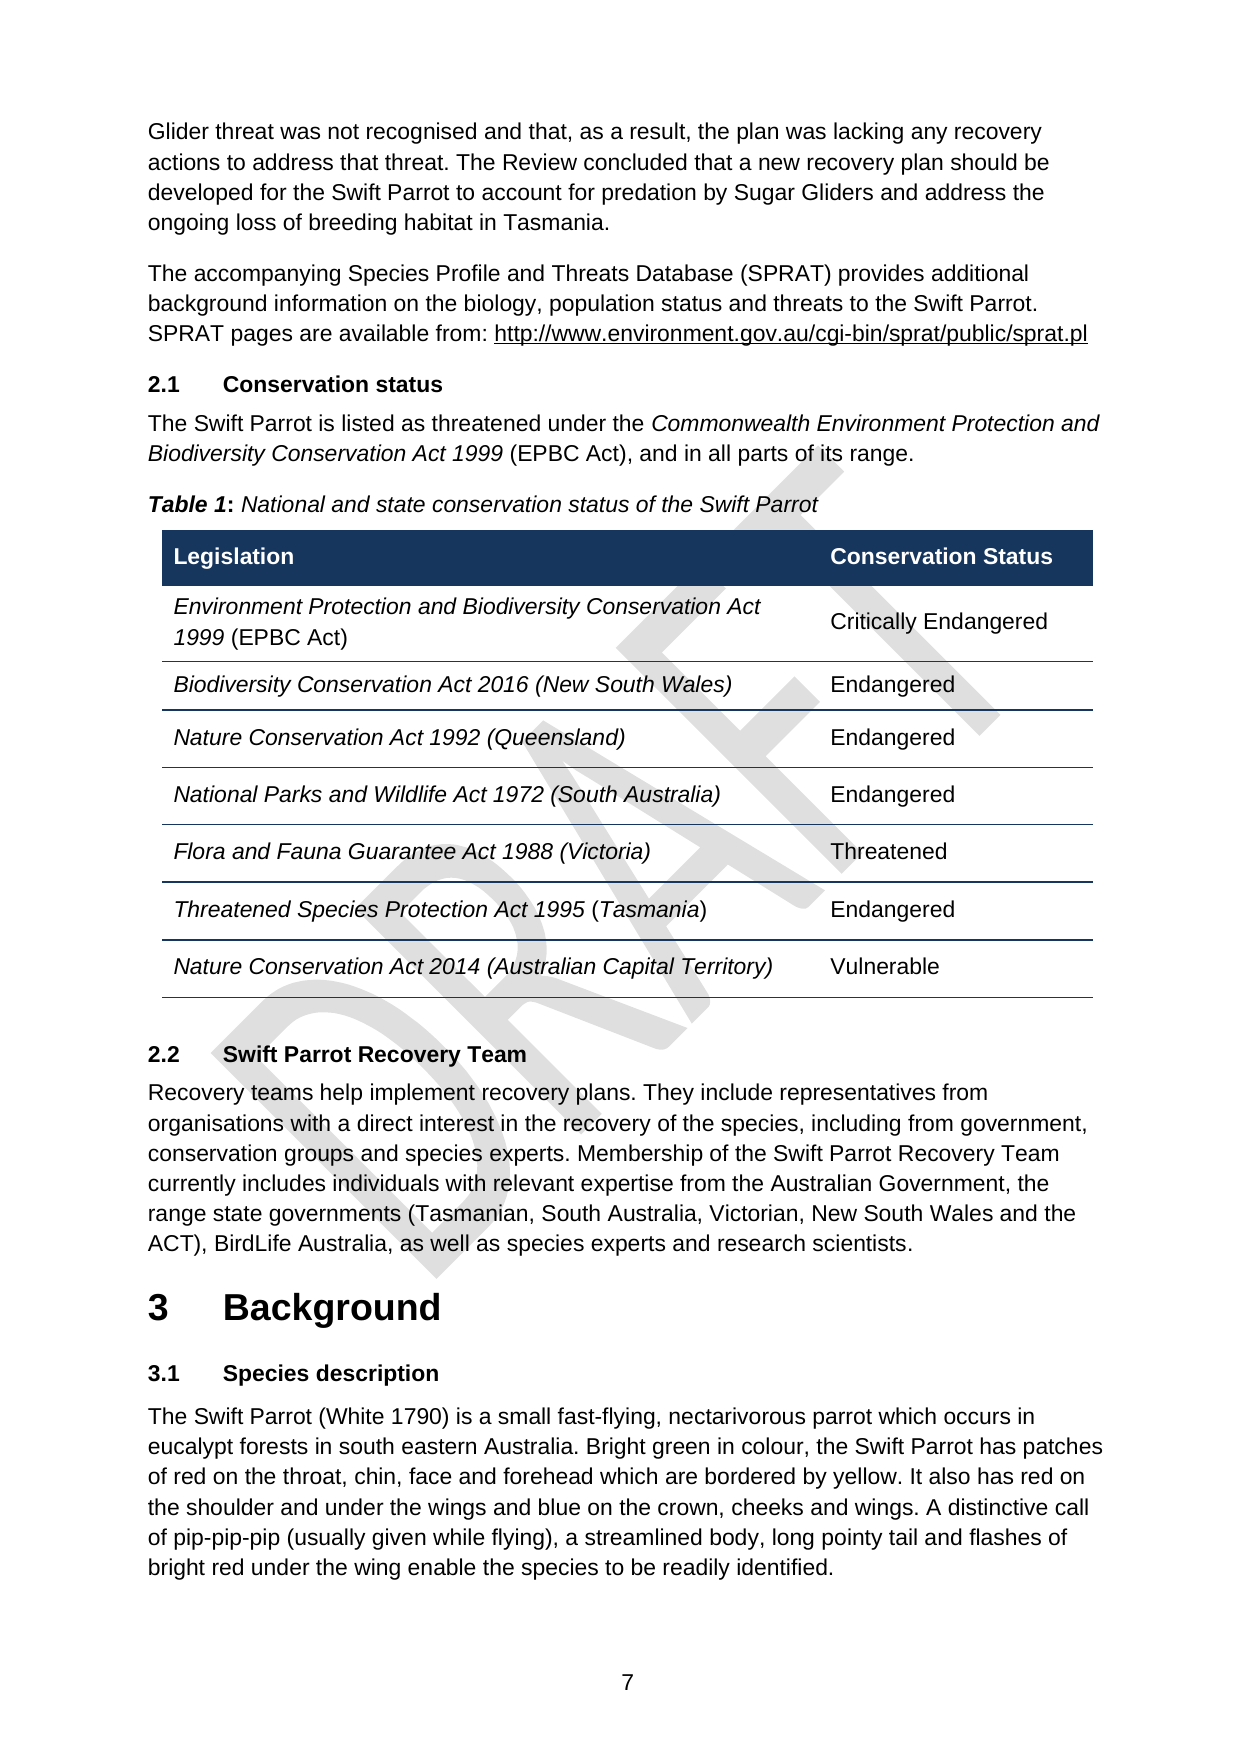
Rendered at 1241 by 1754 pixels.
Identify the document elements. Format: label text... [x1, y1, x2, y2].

table_cell Nature Conservation Act 1992 (Queensland) [162, 711, 819, 767]
text 3.1 Species description [148, 1360, 1107, 1387]
table_cell Vulnerable [819, 941, 1093, 997]
table_cell Endangered [819, 883, 1093, 939]
text 2.2 Swift Parrot Recovery Team [148, 1041, 1107, 1067]
table_cell National Parks and Wildlife Act 1972 (South Australia) [162, 768, 819, 823]
table_cell Endangered [819, 711, 1093, 767]
text The accompanying Species Profile and Threats Database (SPRAT) provides additional background information on the biology, population status and threats to the Swift Parrot. SPRAT pages are available from: http://www.environment.gov.au/cgi-bin/sprat/public/sprat.pl [148, 260, 1107, 347]
table_cell Endangered [819, 768, 1093, 823]
table_cell Flora and Fauna Guarantee Act 1988 (Victoria) [162, 825, 819, 881]
text The Swift Parrot (White 1790) is a small fast-flying, nectarivorous parrot which occurs in eucalypt forests in south eastern Australia. Bright green in colour, the Swift Parrot has patches of red on the throat, chin, face and forehead which are bordered by yellow. It also has red on the shoulder and under the wings and blue on the crown, cheeks and wings. A distinctive call of pip-pip-pip (usually given while flying), a streamlined body, long pointy tail and flashes of bright red under the wing enable the species to be readily identified. [148, 1403, 1107, 1580]
text The Swift Parrot is listed as threatened under the Commonwealth Environment Protection and Biodiversity Conservation Act 1999 (EPBC Act), and in all parts of its range. [148, 410, 1107, 467]
text Table 1: National and state conservation status of the Swift Parrot [148, 491, 1107, 518]
table_cell Environment Protection and Biodiversity Conservation Act 1999 (EPBC Act) [162, 586, 819, 661]
subtitle 3 Background [148, 1286, 1107, 1329]
table_header Conservation Status [819, 531, 1093, 585]
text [148, 118, 1107, 235]
text 2.1 Conservation status [148, 371, 1107, 398]
table_cell Endangered [819, 662, 1093, 709]
table_header Legislation [162, 531, 819, 585]
table_cell Critically Endangered [819, 586, 1093, 661]
table_cell Threatened [819, 825, 1093, 881]
text Recovery teams help implement recovery plans. They include representatives from organisations with a direct interest in the recovery of the species, including from government, conservation groups and species experts. Membership of the Swift Parrot Recovery Team currently includes individuals with relevant expertise from the Australian Government, the range state governments (Tasmanian, South Australia, Victorian, New South Wales and the ACT), BirdLife Australia, as well as species experts and research scientists. [148, 1079, 1107, 1257]
table_cell Threatened Species Protection Act 1995 (Tasmania) [162, 883, 819, 939]
table_cell Biodiversity Conservation Act 2016 (New South Wales) [162, 662, 819, 709]
table_cell Nature Conservation Act 2014 (Australian Capital Territory) [162, 941, 819, 997]
